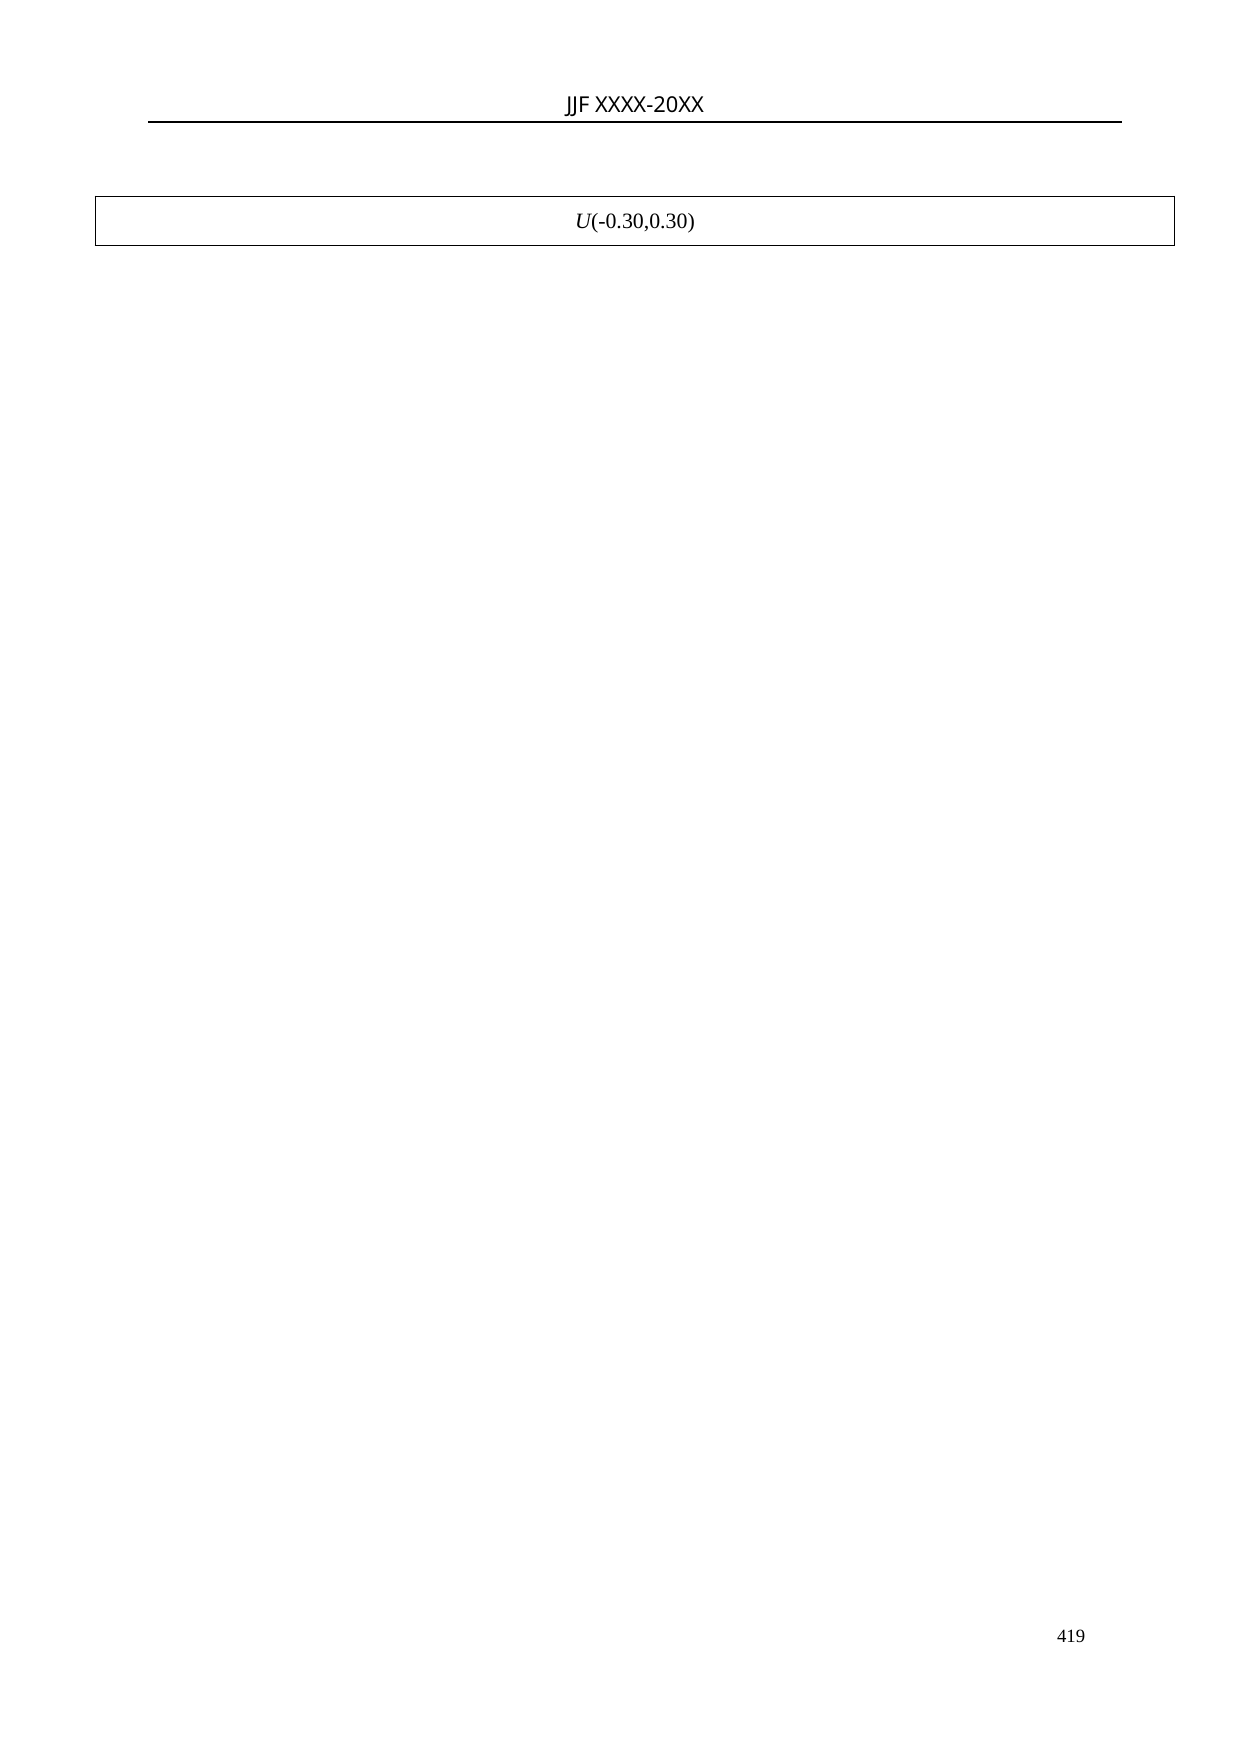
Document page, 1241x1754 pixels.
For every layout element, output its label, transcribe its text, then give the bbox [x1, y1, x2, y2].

table_cell U(-0.30,0.30) [96, 197, 1174, 245]
